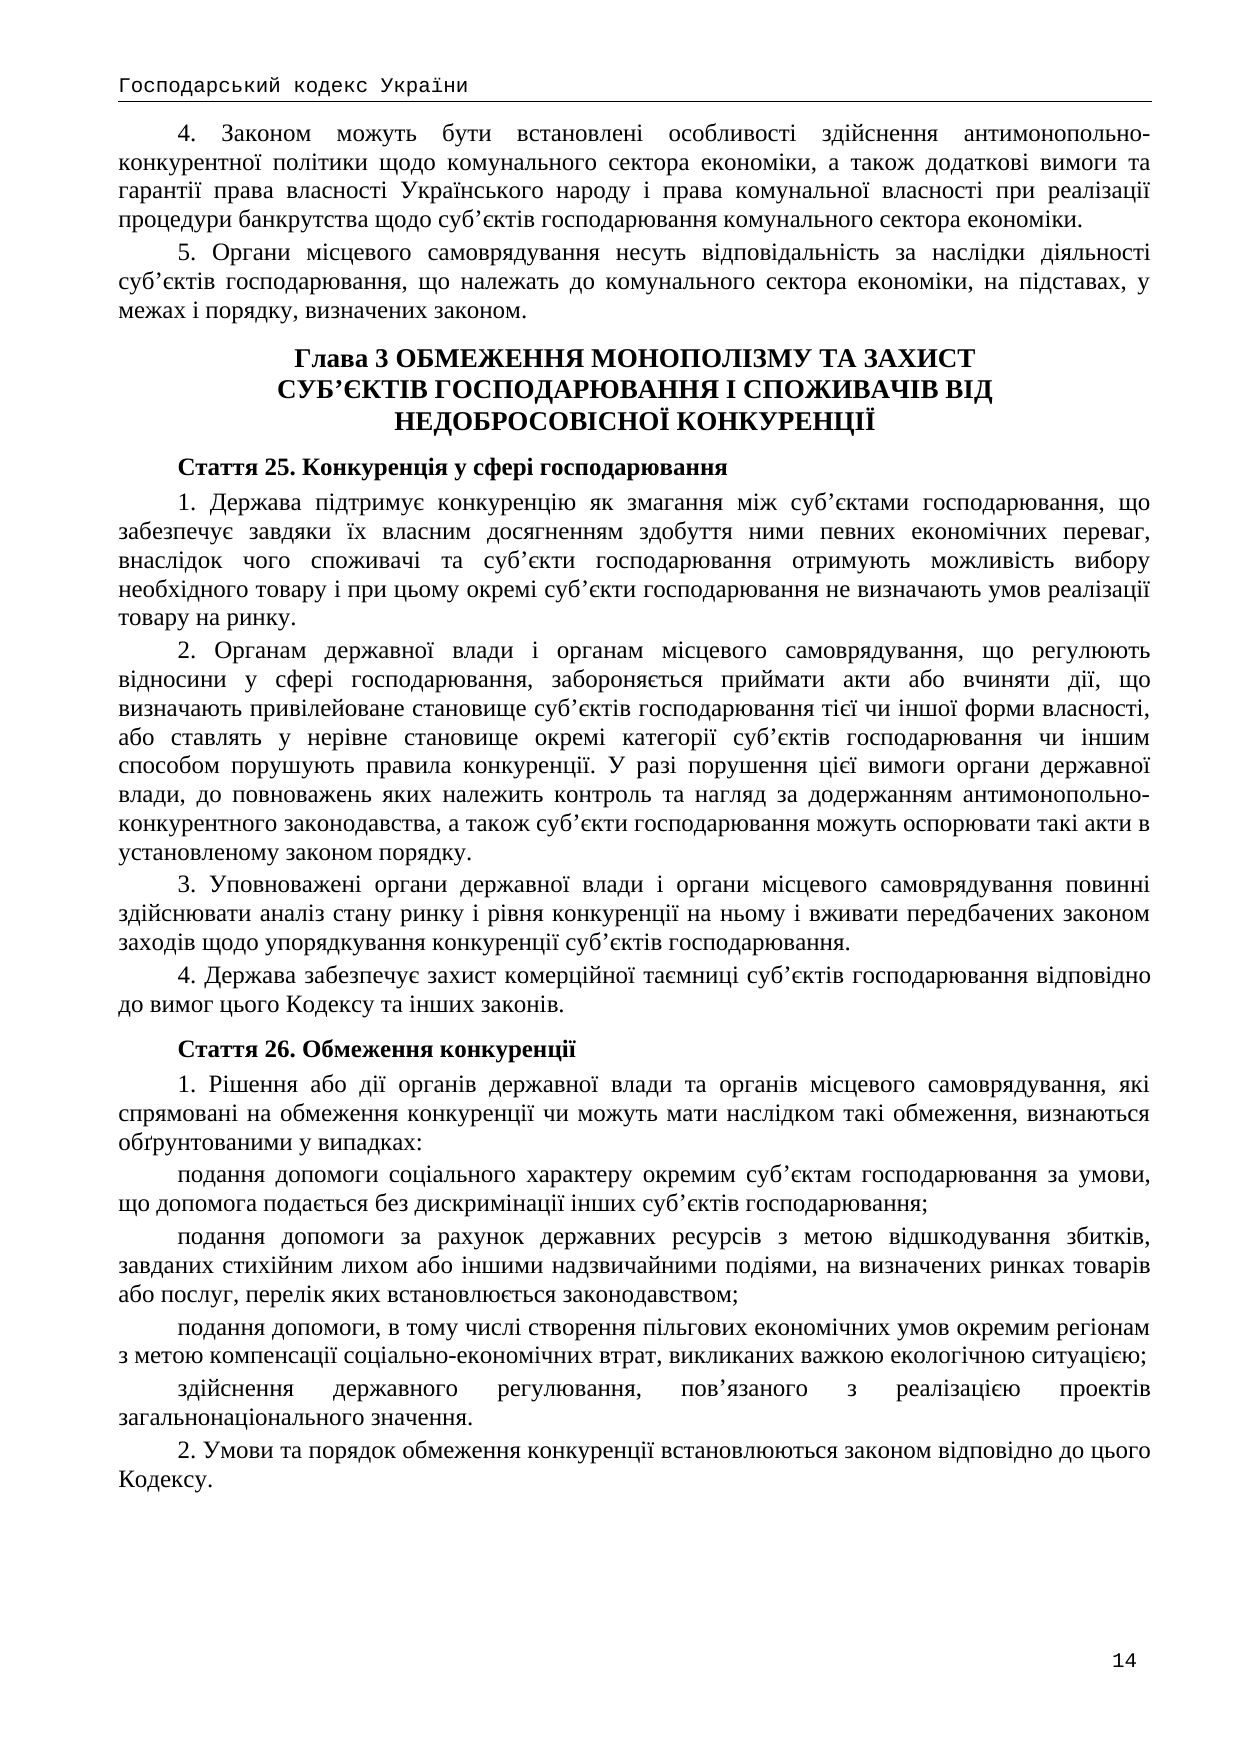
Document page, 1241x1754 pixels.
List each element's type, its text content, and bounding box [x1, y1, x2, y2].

text подання допомоги соціального характеру окремим суб’єктам господарювання за умови, що допомога подається без дискримінації інших суб’єктів господарювання; [118, 1159, 1152, 1217]
text подання допомоги за рахунок державних ресурсів з метою відшкодування збитків, завданих стихійним лихом або іншими надзвичайними подіями, на визначених ринках товарів або послуг, перелік яких встановлюється законодавством; [118, 1221, 1152, 1307]
text 2. Органам державної влади і органам місцевого самоврядування, що регулюють відносини у сфері господарювання, забороняється приймати акти або вчиняти дії, що визначають привілейоване становище суб’єктів господарювання тієї чи іншої форми власності, або ставлять у нерівне становище окремі категорії суб’єктів господарювання чи іншим способом порушують правила конкуренції. У разі порушення цієї вимоги органи державної влади, до повноважень яких належить контроль та нагляд за додержанням антимонопольно-конкурентного законодавства, а також суб’єкти господарювання можуть оспорювати такі акти в установленому законом порядку. [118, 635, 1152, 865]
text подання допомоги, в тому числі створення пільгових економічних умов окремим регіонам з метою компенсації соціально-економічних втрат, викликаних важкою екологічною ситуацією; [118, 1312, 1152, 1369]
text 2. Умови та порядок обмеження конкуренції встановлюються законом відповідно до цього Кодексу. [118, 1435, 1152, 1492]
subtitle Стаття 26. Обмеження конкуренції [177, 1034, 1152, 1063]
text 1. Держава підтримує конкуренцію як змагання між суб’єктами господарювання, що забезпечує завдяки їх власним досягненням здобуття ними певних економічних переваг, внаслідок чого споживачі та суб’єкти господарювання отримують можливість вибору необхідного товару і при цьому окремі суб’єкти господарювання не визначають умов реалізації товару на ринку. [118, 487, 1152, 631]
text 4. Законом можуть бути встановлені особливості здійснення антимонопольно-конкурентної політики щодо комунального сектора економіки, а також додаткові вимоги та гарантії права власності Українського народу і права комунальної власності при реалізації процедури банкрутства щодо суб’єктів господарювання комунального сектора економіки. [118, 118, 1152, 233]
subtitle Стаття 25. Конкуренція у сфері господарювання [177, 452, 1152, 481]
text 1. Рішення або дії органів державної влади та органів місцевого самоврядування, які спрямовані на обмеження конкуренції чи можуть мати наслідком такі обмеження, визнаються обґрунтованими у випадках: [118, 1069, 1152, 1155]
text 5. Органи місцевого самоврядування несуть відповідальність за наслідки діяльності суб’єктів господарювання, що належать до комунального сектора економіки, на підставах, у межах і порядку, визначених законом. [118, 237, 1152, 323]
text здійснення державного регулювання, пов’язаного з реалізацією проектів загальнонаціонального значення. [118, 1373, 1152, 1431]
text 3. Уповноважені органи державної влади і органи місцевого самоврядування повинні здійснювати аналіз стану ринку і рівня конкуренції на ньому і вживати передбачених законом заходів щодо упорядкування конкуренції суб’єктів господарювання. [118, 869, 1152, 956]
text 4. Держава забезпечує захист комерційної таємниці суб’єктів господарювання відповідно до вимог цього Кодексу та інших законів. [118, 960, 1152, 1017]
subtitle Глава 3 ОБМЕЖЕННЯ МОНОПОЛIЗМУ ТА ЗАХИСТ СУБ’ЄКТIВ ГОСПОДАРЮВАННЯ I СПОЖИВАЧIВ ВIД НЕДОБРОСОВIСНОЇ КОНКУРЕНЦIЇ [222, 342, 1047, 436]
